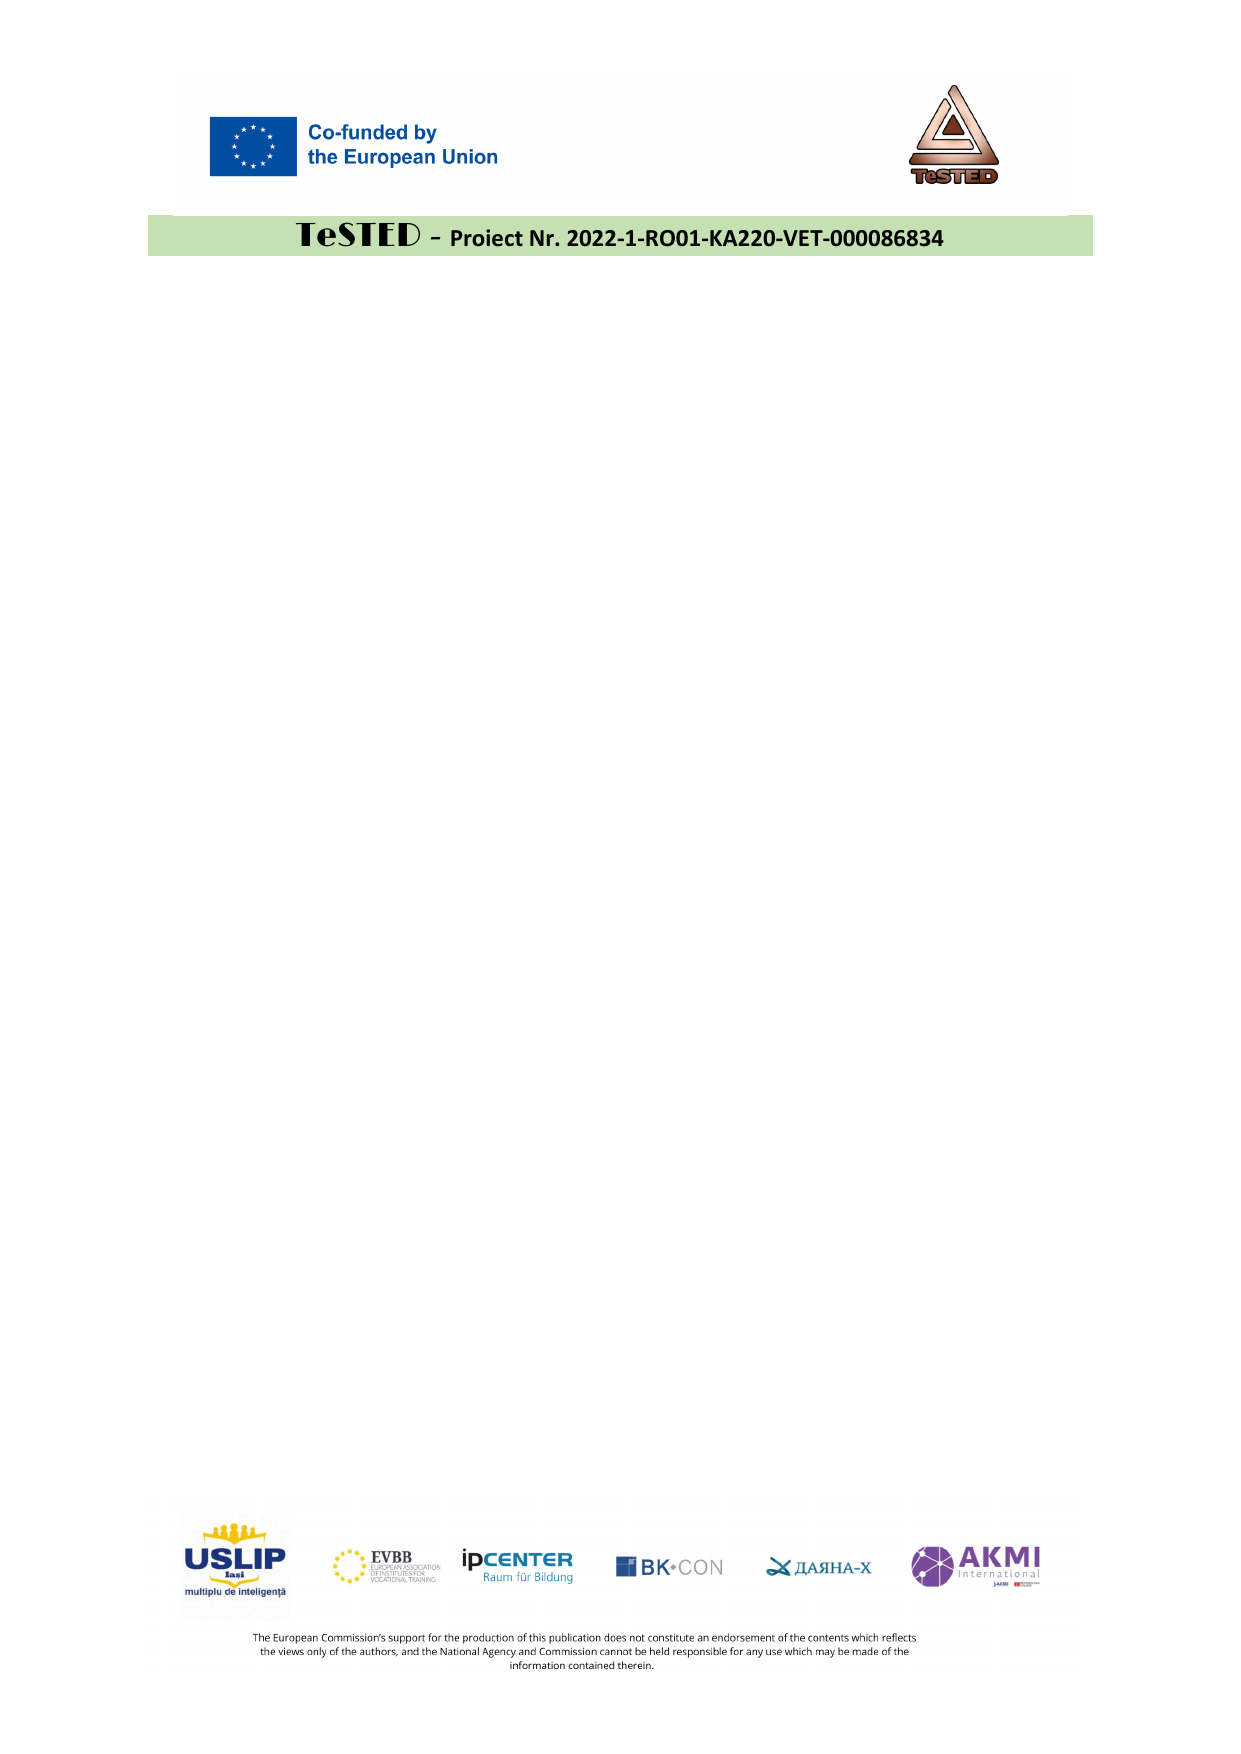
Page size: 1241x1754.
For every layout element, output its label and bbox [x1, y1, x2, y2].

picture [172, 73, 1068, 216]
picture [147, 1486, 1079, 1681]
